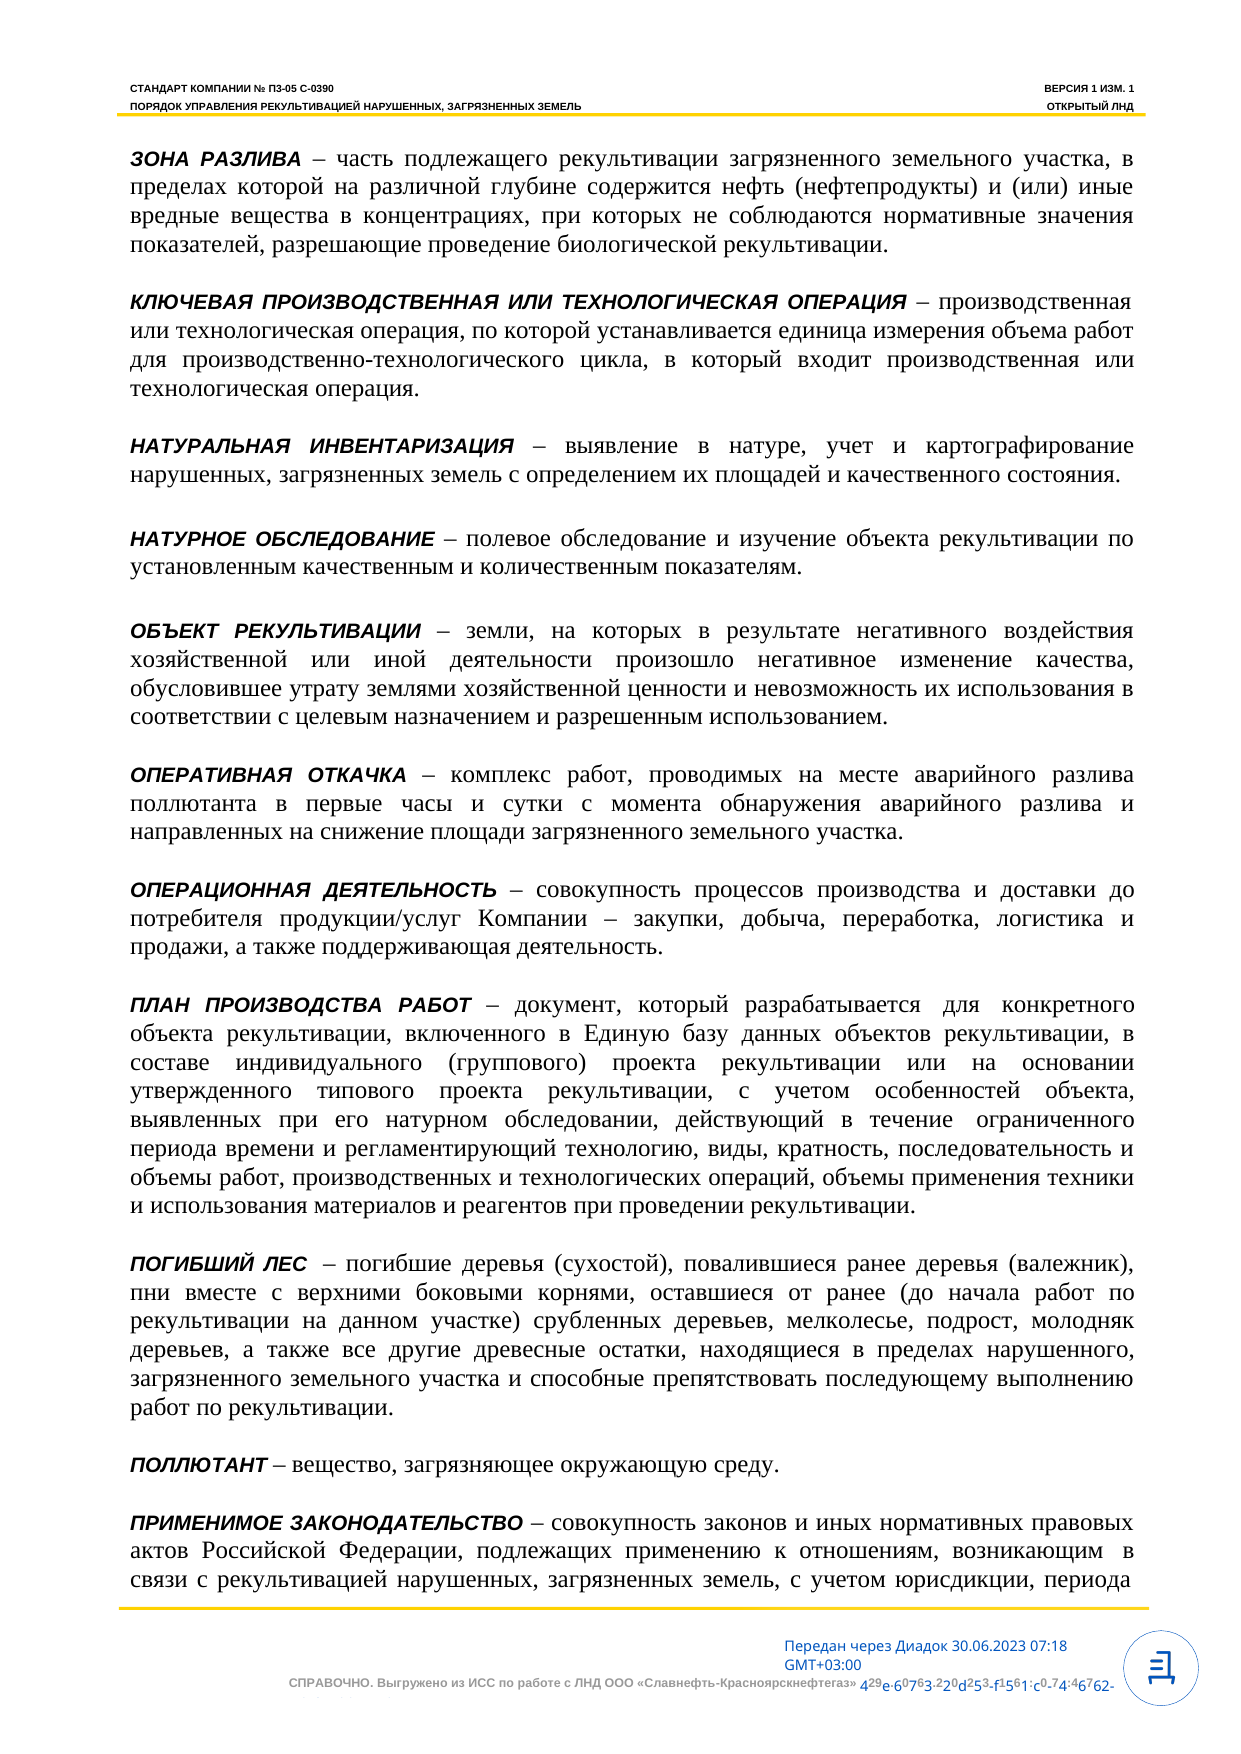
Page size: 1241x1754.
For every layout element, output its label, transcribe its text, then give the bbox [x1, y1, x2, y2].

text КЛЮЧЕВАЯ ПРОИЗВОДСТВЕННАЯ ИЛИ ТЕХНОЛОГИЧЕСКАЯ ОПЕРАЦИЯ – производственная [130, 286, 1159, 315]
text ОПЕРАЦИОННАЯ ДЕЯТЕЛЬНОСТЬ – совокупность процессов производства и доставки до потребителя продукции/услуг Компании – закупки, добыча, переработка, логистика и продажи, а также поддерживающая деятельность. [130, 874, 1134, 960]
text ПРИМЕНИМОЕ ЗАКОНОДАТЕЛЬСТВО – совокупность законов и иных нормативных правовых актов Российской Федерации, подлежащих применению к отношениям, возникающим в связи с рекультивацией нарушенных, загрязненных земель, с учетом юрисдикции, периода [130, 1507, 1134, 1593]
text ОПЕРАТИВНАЯ ОТКАЧКА – комплекс работ, проводимых на месте аварийного разлива поллютанта в первые часы и сутки с момента обнаружения аварийного разлива и направленных на снижение площади загрязненного земельного участка. [130, 759, 1134, 845]
text ПОГИБШИЙ ЛЕС – погибшие деревья (сухостой), повалившиеся ранее деревья (валежник), пни вместе с верхними боковыми корнями, оставшиеся от ранее (до начала работ по рекультивации на данном участке) срубленных деревьев, мелколесье, подрост, молодняк деревьев, а также все другие древесные остатки, находящиеся в пределах нарушенного, загрязненного земельного участка и способные препятствовать последующему выполнению работ по рекультивации. [130, 1248, 1134, 1420]
text ЗОНА РАЗЛИВА – часть подлежащего рекультивации загрязненного земельного участка, в пределах которой на различной глубине содержится нефть (нефтепродукты) и (или) иные вредные вещества в концентрациях, при которых не соблюдаются нормативные значения показателей, разрешающие проведение биологической рекультивации. [130, 143, 1134, 258]
picture [709, 1587, 1241, 1734]
text ОБЪЕКТ РЕКУЛЬТИВАЦИИ – земли, на которых в результате негативного воздействия хозяйственной или иной деятельности произошло негативное изменение качества, обусловившее утрату землями хозяйственной ценности и невозможность их использования в соответствии с целевым назначением и разрешенным использованием. [130, 615, 1134, 730]
text ПОЛЛЮТАНТ – вещество, загрязняющее окружающую среду. [130, 1449, 1159, 1478]
text НАТУРНОЕ ОБСЛЕДОВАНИЕ – полевое обследование и изучение объекта рекультивации по установленным качественным и количественным показателям. [130, 523, 1134, 580]
text НАТУРАЛЬНАЯ ИНВЕНТАРИЗАЦИЯ – выявление в натуре, учет и картографирование нарушенных, загрязненных земель с определением их площадей и качественного состояния. [130, 430, 1134, 488]
text или технологическая операция, по которой устанавливается единица измерения объема работ для производственно-технологического цикла, в который входит производственная или технологическая операция. [130, 315, 1134, 401]
text ПЛАН ПРОИЗВОДСТВА РАБОТ – документ, который разрабатывается для конкретного объекта рекультивации, включенного в Единую базу данных объектов рекультивации, в составе индивидуального (группового) проекта рекультивации или на основании утвержденного типового проекта рекультивации, с учетом особенностей объекта, выявленных при его натурном обследовании, действующий в течение ограниченного периода времени и регламентирующий технологию, виды, кратность, последовательность и объемы работ, производственных и технологических операций, объемы применения техники и использования материалов и реагентов при проведении рекультивации. [130, 989, 1135, 1219]
